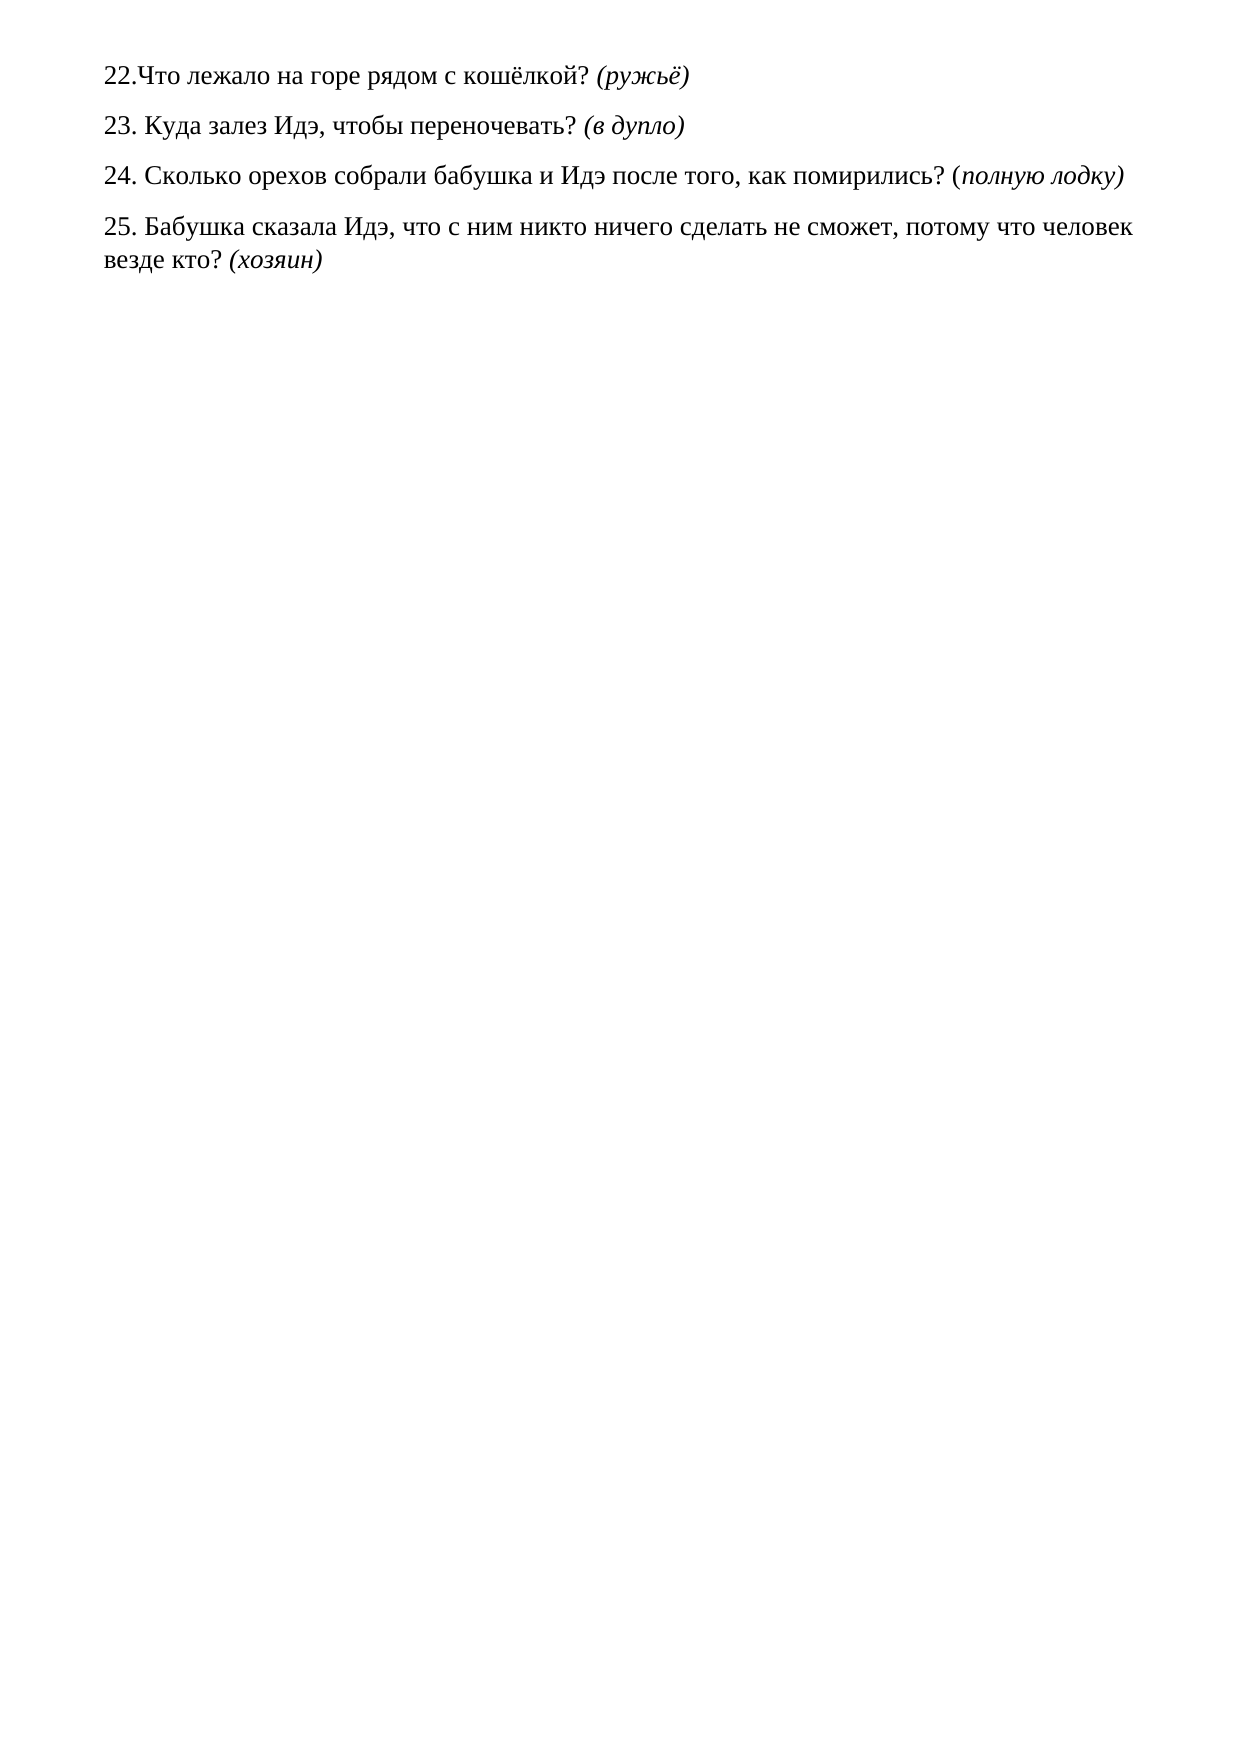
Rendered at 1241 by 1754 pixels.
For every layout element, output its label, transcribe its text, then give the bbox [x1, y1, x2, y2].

text 23. Куда залез Идэ, чтобы переночевать? (в дупло) [103, 109, 1152, 140]
text 22.Что лежало на горе рядом с кошёлкой? (ружьё) [103, 59, 1152, 90]
text 24. Сколько орехов собрали бабушка и Идэ после того, как помирились? (полную лодку) [103, 159, 1152, 191]
text 25. Бабушка сказала Идэ, что с ним никто ничего сделать не сможет, потому что человек везде кто? (хозяин) [103, 210, 1152, 274]
